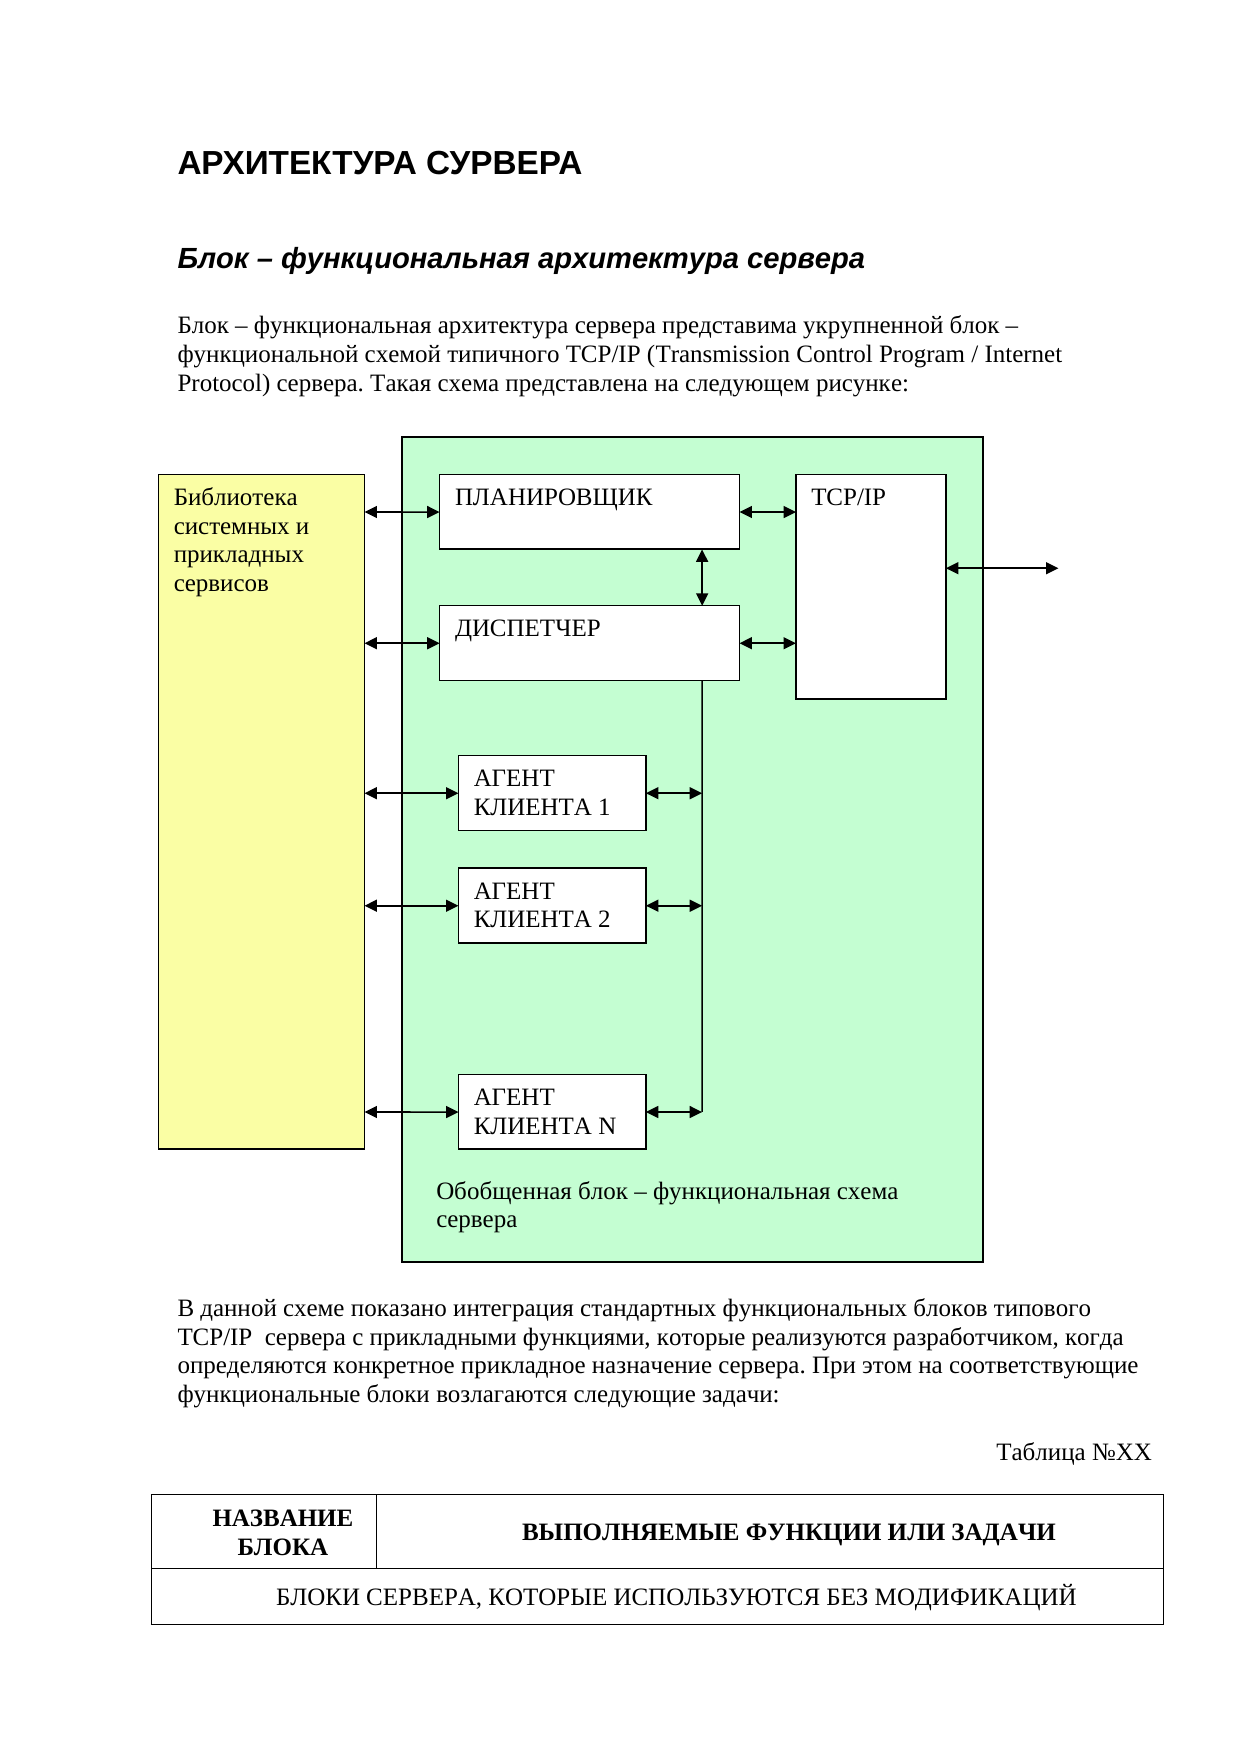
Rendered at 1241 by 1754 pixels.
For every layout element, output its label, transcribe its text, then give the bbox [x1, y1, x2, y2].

subtitle АРХИТЕКТУРА СУРВЕРА [177, 143, 1152, 182]
text В данной схеме показано интеграция стандартных функциональных блоков типового TCP/IP сервера с прикладными функциями, которые реализуются разработчиком, когда определяются конкретное прикладное назначение сервера. При этом на соответствующие функциональные блоки возлагаются следующие задачи: [177, 1293, 1152, 1408]
table_header ВЫПОЛНЯЕМЫЕ ФУНКЦИИ ИЛИ ЗАДАЧИ [377, 1495, 1163, 1568]
subtitle Блок – функциональная архитектура сервера [177, 242, 1152, 275]
text Таблица №ХХ [177, 1437, 1152, 1466]
text Блок – функциональная архитектура сервера представима укрупненной блок – функциональной схемой типичного TCP/IP (Transmission Control Program / Internet Protocol) сервера. Такая схема представлена на следующем рисунке: [177, 310, 1152, 396]
table_cell БЛОКИ СЕРВЕРА, КОТОРЫЕ ИСПОЛЬЗУЮТСЯ БЕЗ МОДИФИКАЦИЙ [152, 1569, 1163, 1624]
table_header НАЗВАНИЕ БЛОКА [152, 1495, 376, 1568]
